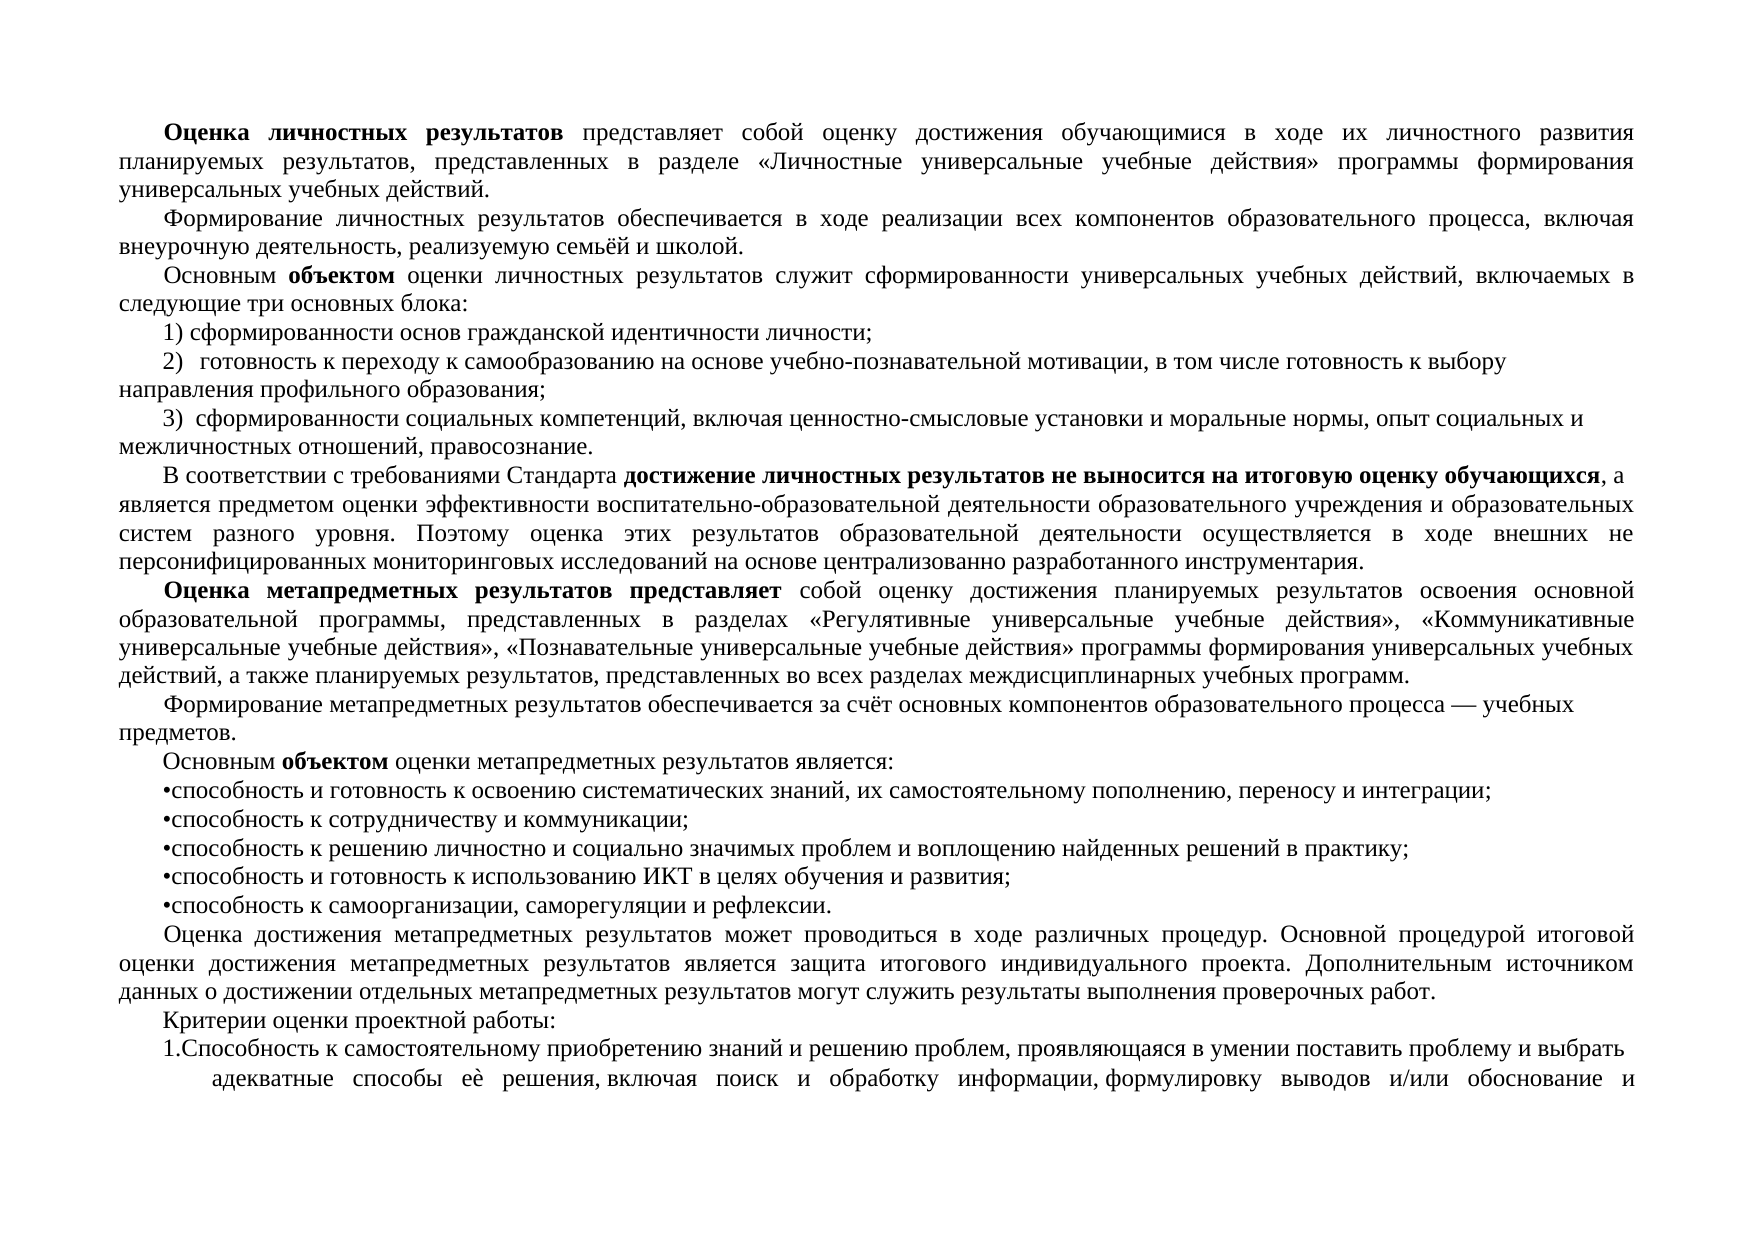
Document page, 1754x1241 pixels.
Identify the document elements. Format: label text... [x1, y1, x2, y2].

text Оценка метапредметных результатов представляет собой оценку достижения планируемых результатов освоения основной образовательной программы, представленных в разделах «Регулятивные универсальные учебные действия», «Коммуникативные универсальные учебные действия», «Познавательные универсальные учебные действия» программы формирования универсальных учебных действий, а также планируемых результатов, представленных во всех разделах междисциплинарных учебных программ. [119, 576, 1635, 689]
text адекватные способы еѐ решения, включая поиск и обработку информации, формулировку выводов и/или обоснование и [119, 1063, 1635, 1092]
text Формирование метапредметных результатов обеспечивается за счёт основных компонентов образовательного процесса — учебных предметов. [119, 691, 1635, 746]
text •способность к сотрудничеству и коммуникации; [162, 804, 1635, 833]
text Формирование личностных результатов обеспечивается в ходе реализации всех компонентов образовательного процесса, включая внеурочную деятельность, реализуемую семьёй и школой. [119, 204, 1635, 260]
text В соответствии с требованиями Стандарта достижение личностных результатов не выносится на итоговую оценку обучающихся, а [162, 460, 1635, 489]
list готовность к переходу к самообразованию на основе учебно-познавательной мотивации, в том числе готовность к выбору направления профильного образования; [119, 347, 1635, 403]
text Основным объектом оценки метапредметных результатов является: [162, 746, 1635, 775]
text Критерии оценки проектной работы: [162, 1005, 1635, 1033]
text •способность и готовность к освоению систематических знаний, их самостоятельному пополнению, переносу и интеграции; [162, 775, 1635, 804]
text 1.Способность к самостоятельному приобретению знаний и решению проблем, проявляющаяся в умении поставить проблему и выбрать [162, 1033, 1635, 1062]
text •способность к самоорганизации, саморегуляции и рефлексии. [162, 890, 1635, 919]
text является предметом оценки эффективности воспитательно-образовательной деятельности образовательного учреждения и образовательных систем разного уровня. Поэтому оценка этих результатов образовательной деятельности осуществляется в ходе внешних не персонифицированных мониторинговых исследований на основе централизованно разработанного инструментария. [119, 490, 1635, 575]
text Оценка личностных результатов представляет собой оценку достижения обучающимися в ходе их личностного развития планируемых результатов, представленных в разделе «Личностные универсальные учебные действия» программы формирования универсальных учебных действий. [119, 118, 1635, 203]
list сформированности основ гражданской идентичности личности; [162, 317, 1635, 346]
list сформированности социальных компетенций, включая ценностно-смысловые установки и моральные нормы, опыт социальных и межличностных отношений, правосознание. [119, 404, 1635, 460]
text •способность и готовность к использованию ИКТ в целях обучения и развития; [162, 861, 1635, 890]
text Оценка достижения метапредметных результатов может проводиться в ходе различных процедур. Основной процедурой итоговой оценки достижения метапредметных результатов является защита итогового индивидуального проекта. Дополнительным источником данных о достижении отдельных метапредметных результатов могут служить результаты выполнения проверочных работ. [119, 920, 1635, 1005]
text Основным объектом оценки личностных результатов служит сформированности универсальных учебных действий, включаемых в следующие три основных блока: [119, 261, 1635, 317]
text •способность к решению личностно и социально значимых проблем и воплощению найденных решений в практику; [162, 833, 1635, 861]
